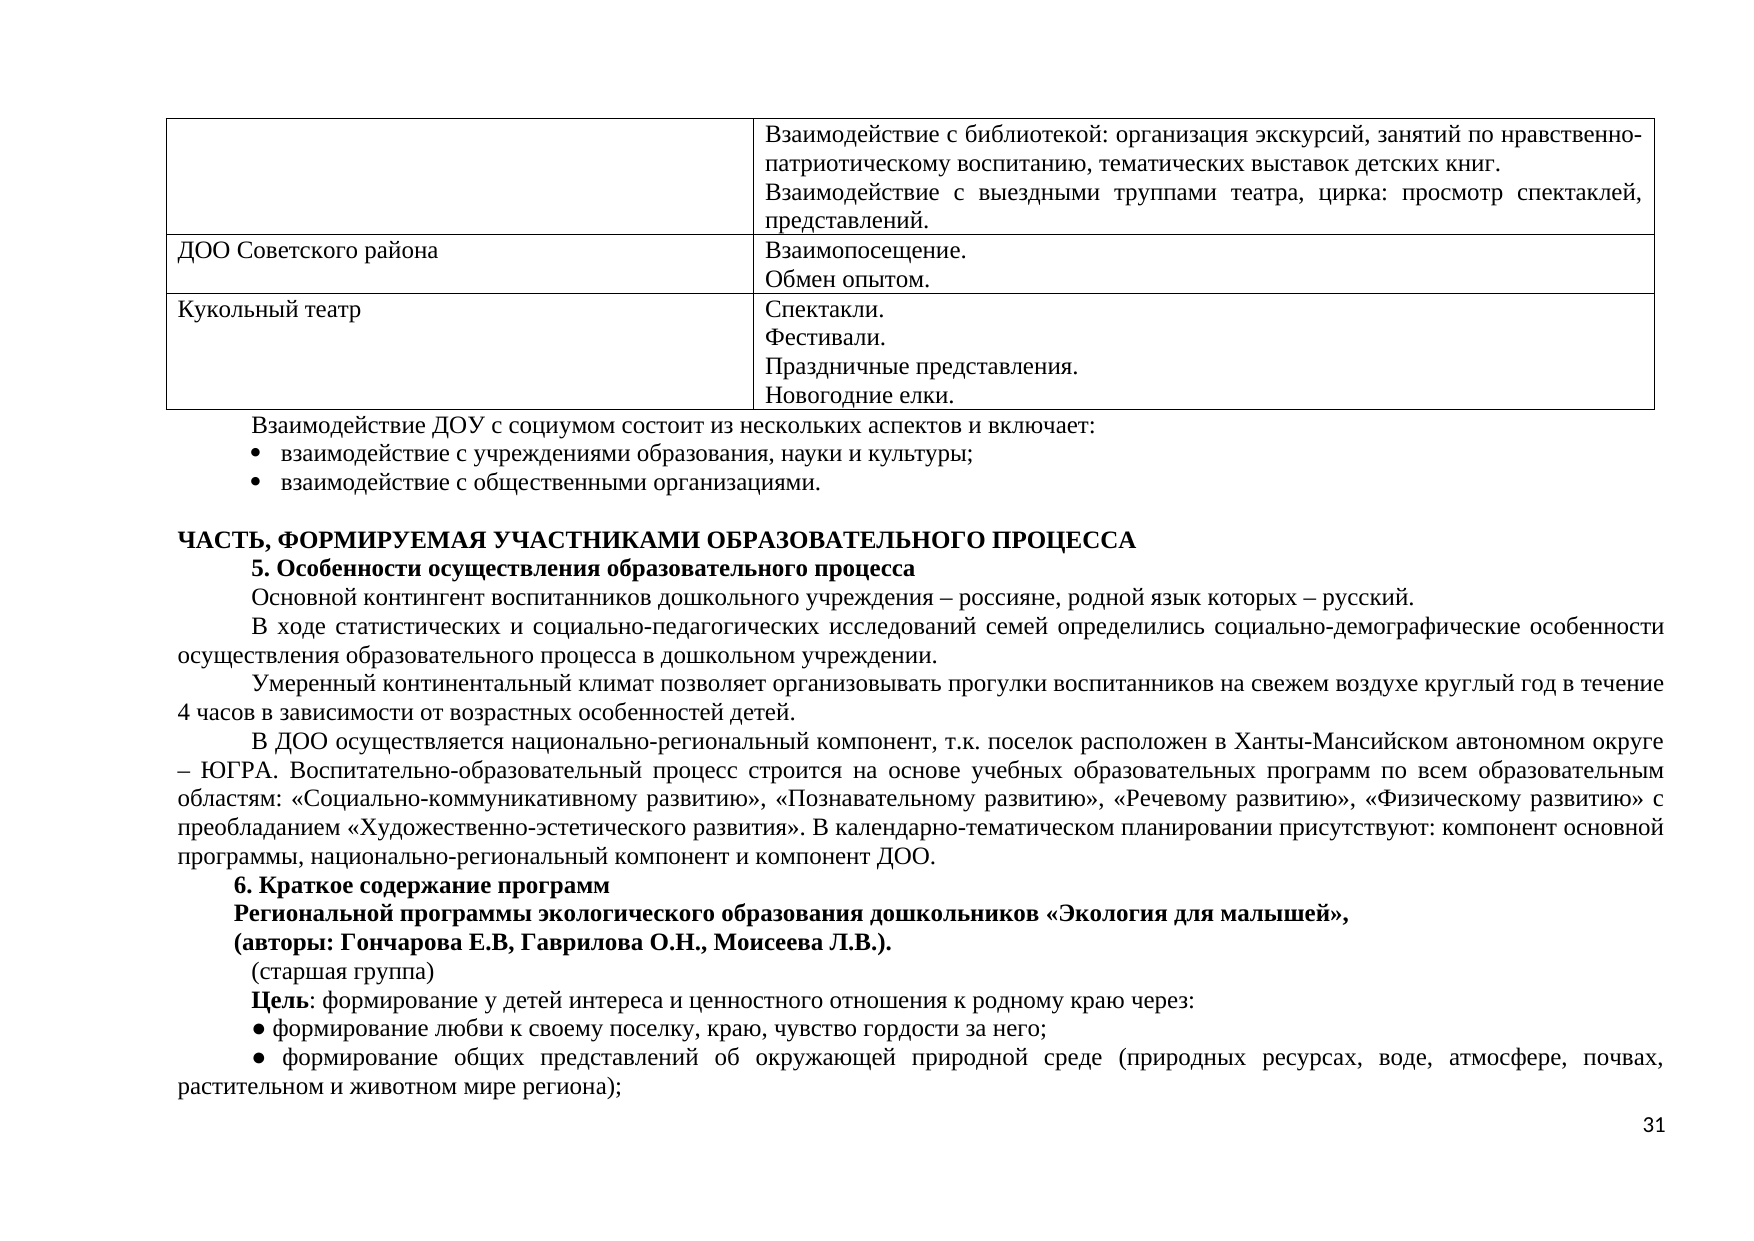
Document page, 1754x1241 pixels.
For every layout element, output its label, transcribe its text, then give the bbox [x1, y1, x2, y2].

text Основной контингент воспитанников дошкольного учреждения – россияне, родной язык которых – русский. [177, 582, 1665, 611]
text Умеренный континентальный климат позволяет организовывать прогулки воспитанников на свежем воздухе круглый год в течение 4 часов в зависимости от возрастных особенностей детей. [177, 668, 1665, 726]
text 5. Особенности осуществления образовательного процесса [177, 553, 1665, 582]
table_cell Кукольный театр [167, 294, 753, 409]
list взаимодействие с общественными организациями. [177, 467, 1665, 496]
text (авторы: Гончарова Е.В, Гаврилова О.Н., Моисеева Л.В.). [177, 927, 1665, 956]
table_cell ДОО Советского района [167, 235, 753, 293]
text Региональной программы экологического образования дошкольников «Экология для малышей», [177, 898, 1665, 927]
text В ходе статистических и социально-педагогических исследований семей определились социально-демографические особенности осуществления образовательного процесса в дошкольном учреждении. [177, 611, 1665, 668]
table_cell Взаимопосещение. Обмен опытом. [754, 235, 1654, 293]
text Взаимодействие ДОУ с социумом состоит из нескольких аспектов и включает: [177, 410, 1665, 438]
text 6. Краткое содержание программ [177, 870, 1665, 898]
list (старшая группа) [177, 956, 1665, 985]
text Цель: формирование у детей интереса и ценностного отношения к родному краю через: [177, 985, 1665, 1013]
text В ДОО осуществляется национально-региональный компонент, т.к. поселок расположен в Ханты-Мансийском автономном округе – ЮГРА. Воспитательно-образовательный процесс строится на основе учебных образовательных программ по всем образовательным областям: «Социально-коммуникативному развитию», «Познавательному развитию», «Речевому развитию», «Физическому развитию» с преобладанием «Художественно-эстетического развития». В календарно-тематическом планировании присутствуют: компонент основной программы, национально-региональный компонент и компонент ДОО. [177, 726, 1665, 870]
table_cell Спектакли. Фестивали. Праздничные представления. Новогодние елки. [754, 294, 1654, 409]
text ЧАСТЬ, ФОРМИРУЕМАЯ УЧАСТНИКАМИ ОБРАЗОВАТЕЛЬНОГО ПРОЦЕССА [177, 525, 1665, 553]
text ● формирование общих представлений об окружающей природной среде (природных ресурсах, воде, атмосфере, почвах, растительном и животном мире региона); [177, 1042, 1665, 1100]
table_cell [167, 119, 753, 234]
list взаимодействие с учреждениями образования, науки и культуры; [177, 438, 1665, 467]
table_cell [754, 119, 1654, 234]
text ● формирование любви к своему поселку, краю, чувство гордости за него; [177, 1013, 1665, 1042]
